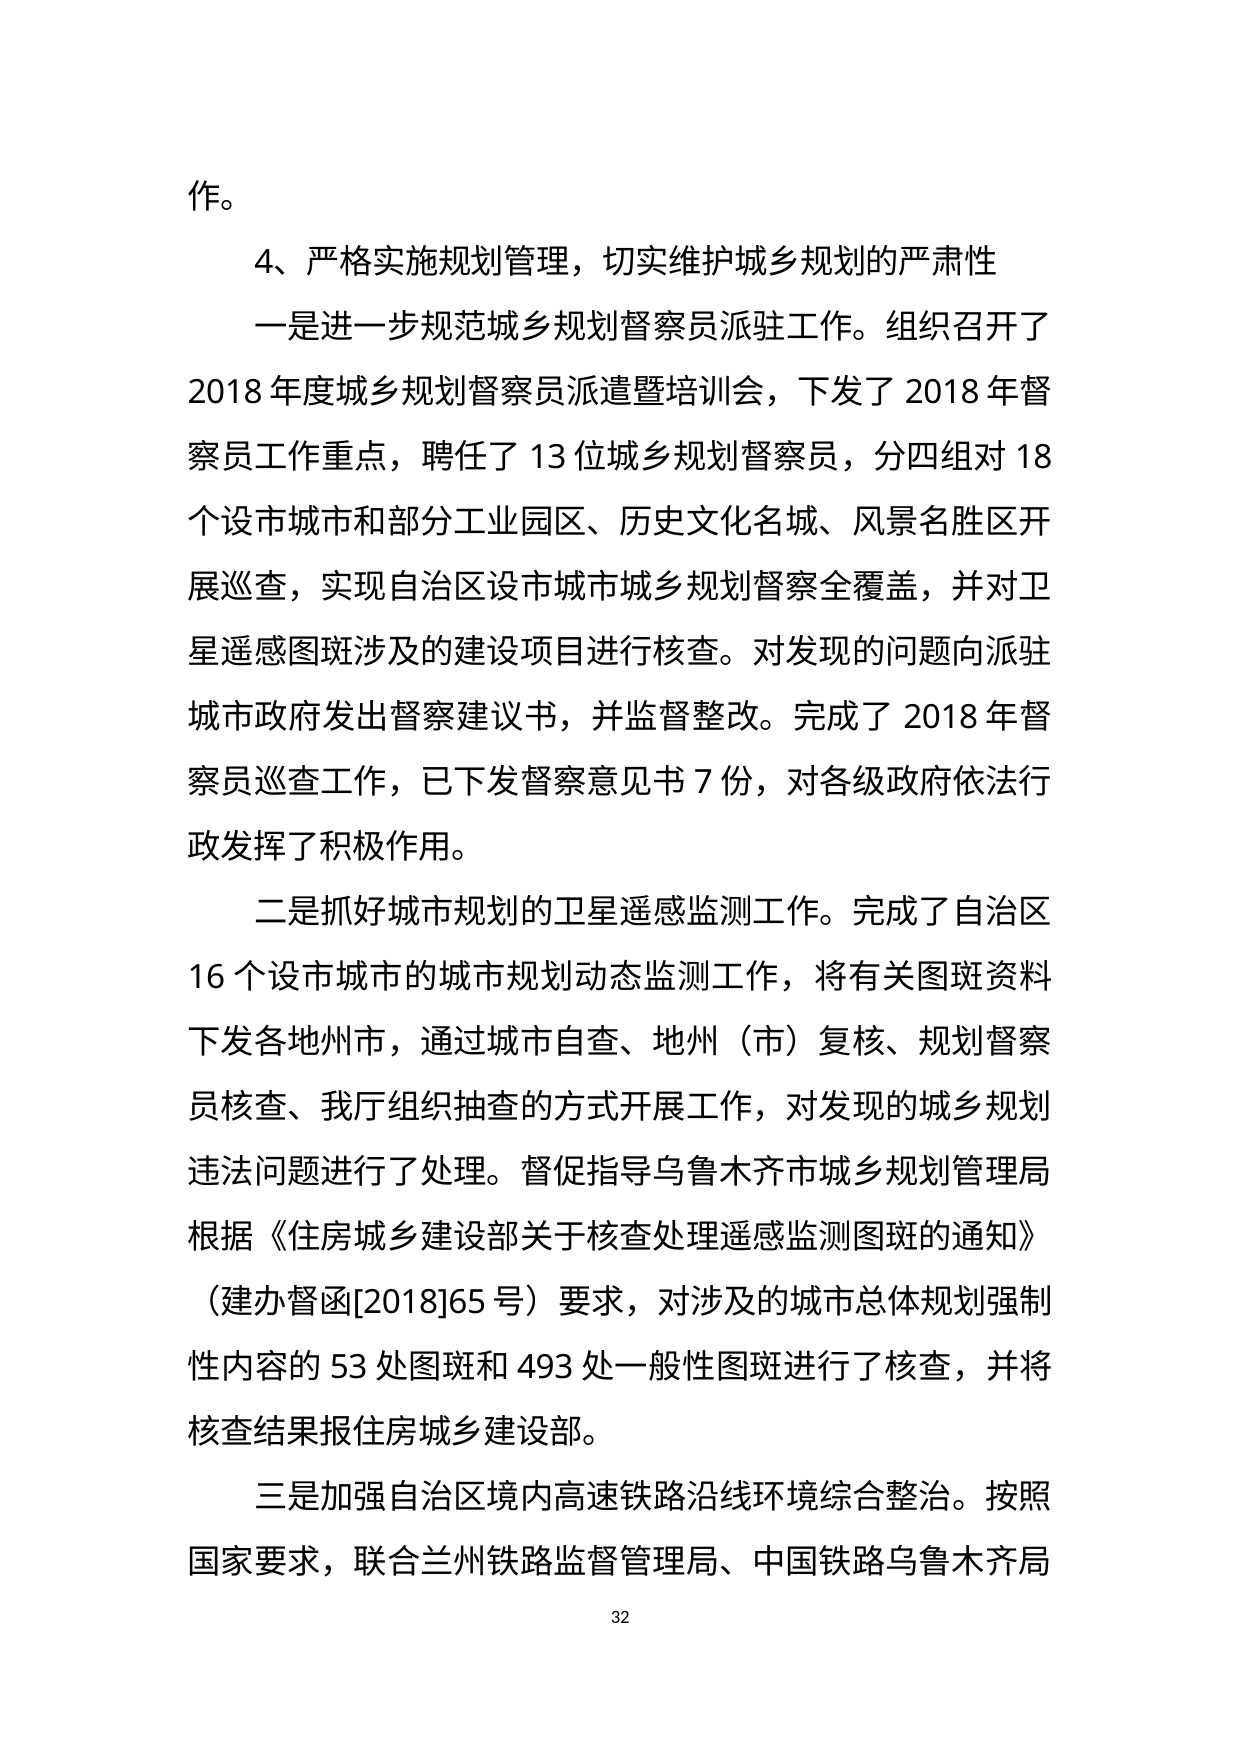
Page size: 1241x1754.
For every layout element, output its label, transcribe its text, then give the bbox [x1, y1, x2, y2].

text 一是进一步规范城乡规划督察员派驻工作。组织召开了2018年度城乡规划督察员派遣暨培训会，下发了2018年督察员工作重点，聘任了13位城乡规划督察员，分四组对18个设市城市和部分工业园区、历史文化名城、风景名胜区开展巡查，实现自治区设市城市城乡规划督察全覆盖，并对卫星遥感图斑涉及的建设项目进行核查。对发现的问题向派驻城市政府发出督察建议书，并监督整改。完成了2018年督察员巡查工作，已下发督察意见书7份，对各级政府依法行政发挥了积极作用。 [187, 292, 1053, 877]
text 4、严格实施规划管理，切实维护城乡规划的严肃性 [187, 227, 1053, 292]
text 二是抓好城市规划的卫星遥感监测工作。完成了自治区16个设市城市的城市规划动态监测工作，将有关图斑资料下发各地州市，通过城市自查、地州（市）复核、规划督察员核查、我厅组织抽查的方式开展工作，对发现的城乡规划违法问题进行了处理。督促指导乌鲁木齐市城乡规划管理局根据《住房城乡建设部关于核查处理遥感监测图斑的通知》（建办督函[2018]65号）要求，对涉及的城市总体规划强制性内容的53处图斑和493处一般性图斑进行了核查，并将核查结果报住房城乡建设部。 [187, 877, 1053, 1462]
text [187, 1462, 1053, 1592]
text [187, 162, 1053, 227]
